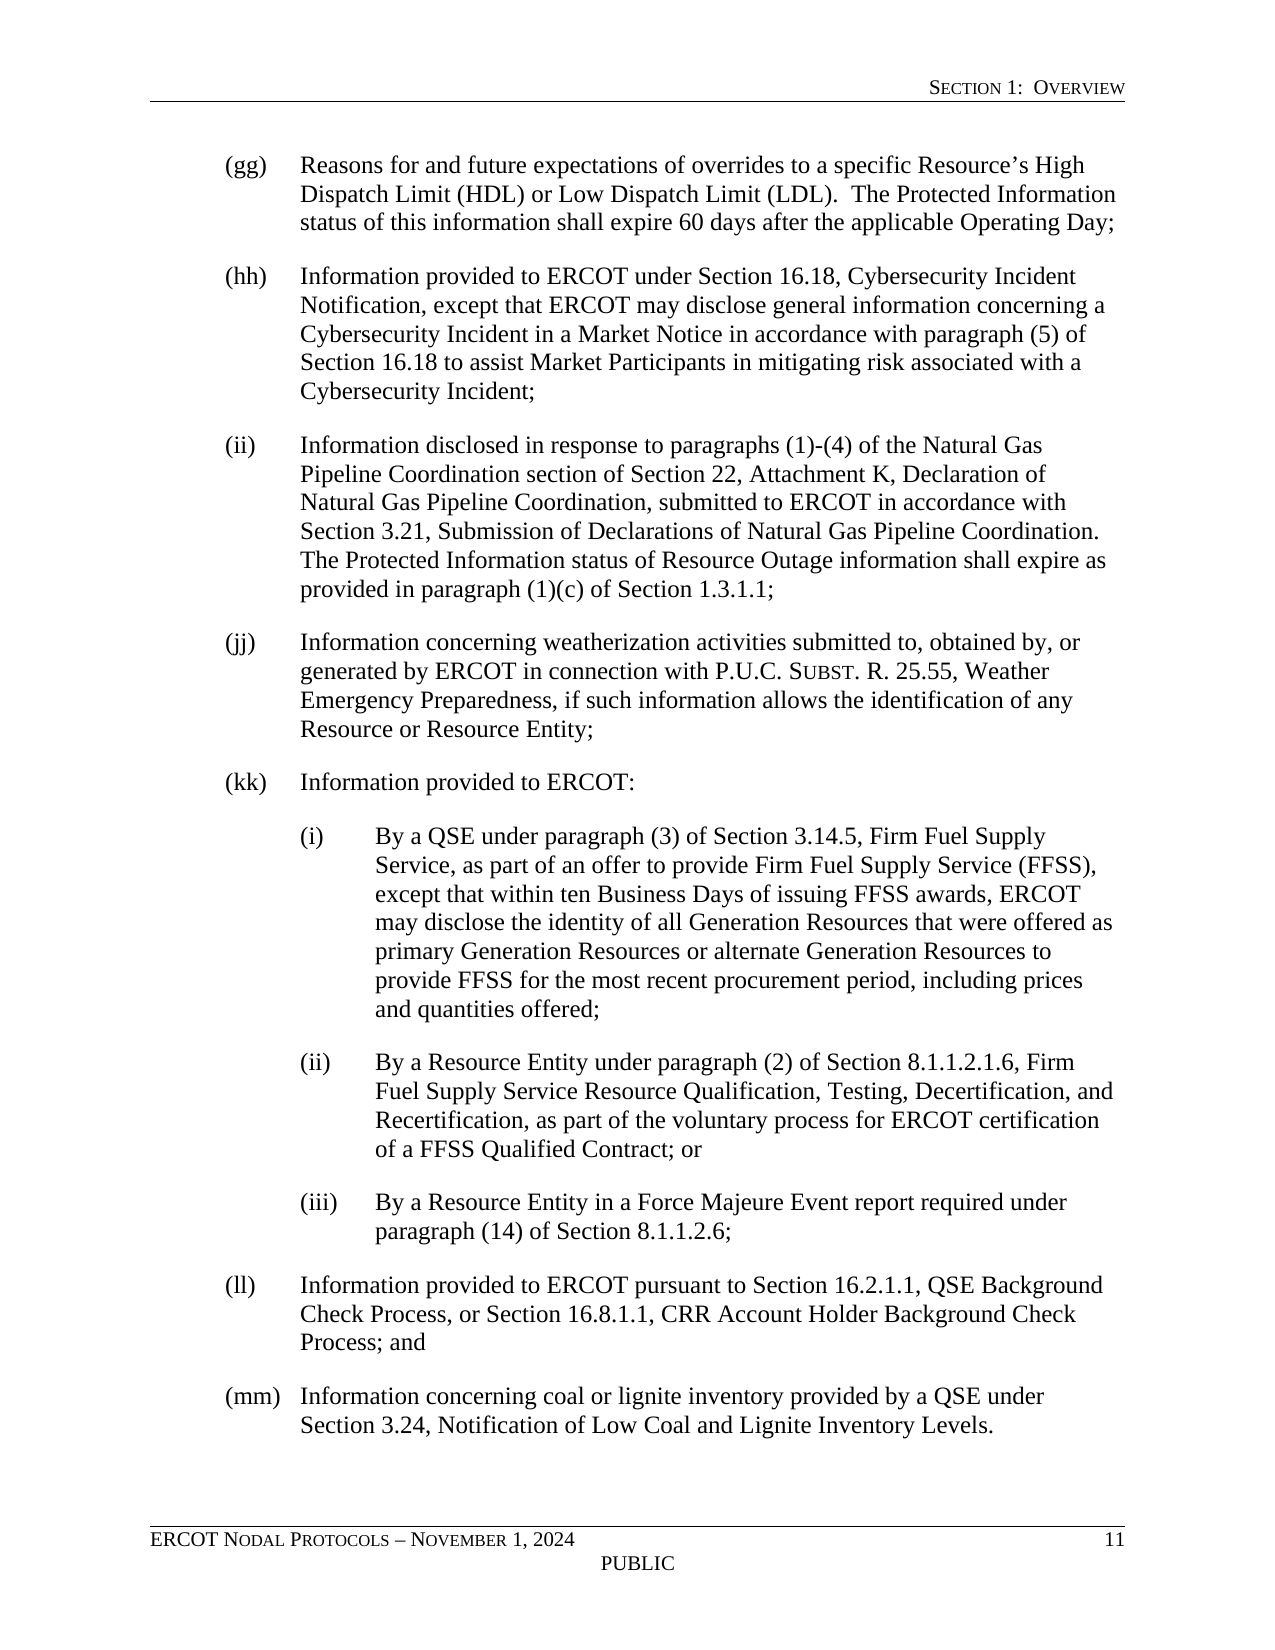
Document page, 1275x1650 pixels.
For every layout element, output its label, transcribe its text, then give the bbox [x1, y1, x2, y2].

text (jj) Information concerning weatherization activities submitted to, obtained by, or generated by ERCOT in connection with P.U.C. Subst. R. 25.55, Weather Emergency Preparedness, if such information allows the identification of any Resource or Resource Entity; [225, 627, 1125, 742]
text (kk) Information provided to ERCOT: [225, 767, 1125, 796]
text (iii) By a Resource Entity in a Force Majeure Event report required under paragraph (14) of Section 8.1.1.2.6; [300, 1187, 1125, 1245]
list (ii) Information disclosed in response to paragraphs (1)-(4) of the Natural Gas Pipeline Coordination section of Section 22, Attachment K, Declaration of Natural Gas Pipeline Coordination, submitted to ERCOT in accordance with Section 3.21, Submission of Declarations of Natural Gas Pipeline Coordination. The Protected Information status of Resource Outage information shall expire as provided in paragraph (1)(c) of Section 1.3.1.1; [225, 430, 1125, 602]
text (ll) Information provided to ERCOT pursuant to Section 16.2.1.1, QSE Background Check Process, or Section 16.8.1.1, CRR Account Holder Background Check Process; and [225, 1270, 1125, 1356]
list (hh) Information provided to ERCOT under Section 16.18, Cybersecurity Incident Notification, except that ERCOT may disclose general information concerning a Cybersecurity Incident in a Market Notice in accordance with paragraph (5) of Section 16.18 to assist Market Participants in mitigating risk associated with a Cybersecurity Incident; [225, 261, 1125, 405]
text (i) By a QSE under paragraph (3) of Section 3.14.5, Firm Fuel Supply Service, as part of an offer to provide Firm Fuel Supply Service (FFSS), except that within ten Business Days of issuing FFSS awards, ERCOT may disclose the identity of all Generation Resources that were offered as primary Generation Resources or alternate Generation Resources to provide FFSS for the most recent procurement period, including prices and quantities offered; [300, 821, 1125, 1022]
list (gg) Reasons for and future expectations of overrides to a specific Resource’s High Dispatch Limit (HDL) or Low Dispatch Limit (LDL). The Protected Information status of this information shall expire 60 days after the applicable Operating Day; [225, 150, 1125, 236]
text (ii) By a Resource Entity under paragraph (2) of Section 8.1.1.2.1.6, Firm Fuel Supply Service Resource Qualification, Testing, Decertification, and Recertification, as part of the voluntary process for ERCOT certification of a FFSS Qualified Contract; or [300, 1047, 1125, 1162]
text (mm) Information concerning coal or lignite inventory provided by a QSE under Section 3.24, Notification of Low Coal and Lignite Inventory Levels. [225, 1381, 1125, 1439]
